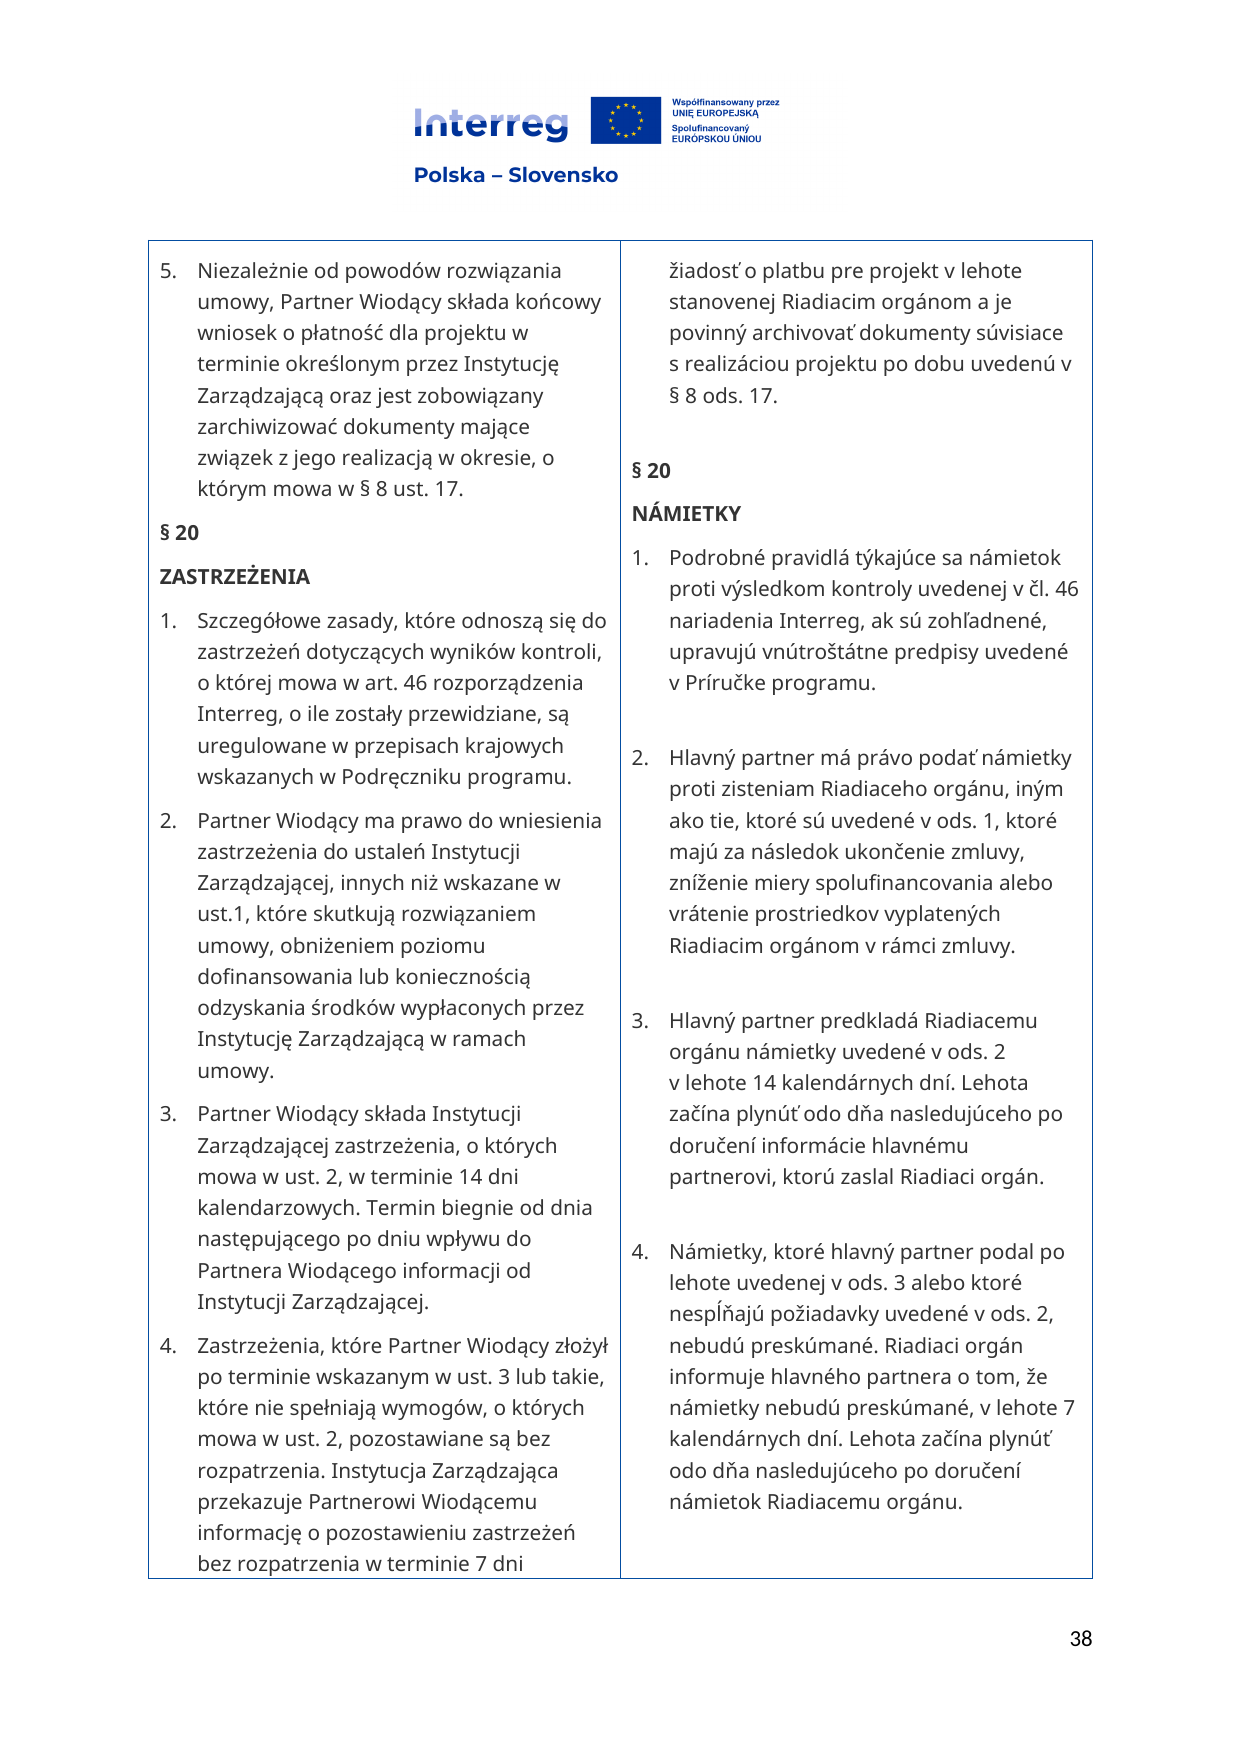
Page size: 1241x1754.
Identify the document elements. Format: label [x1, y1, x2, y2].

picture [392, 73, 849, 212]
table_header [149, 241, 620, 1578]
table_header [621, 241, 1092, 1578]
